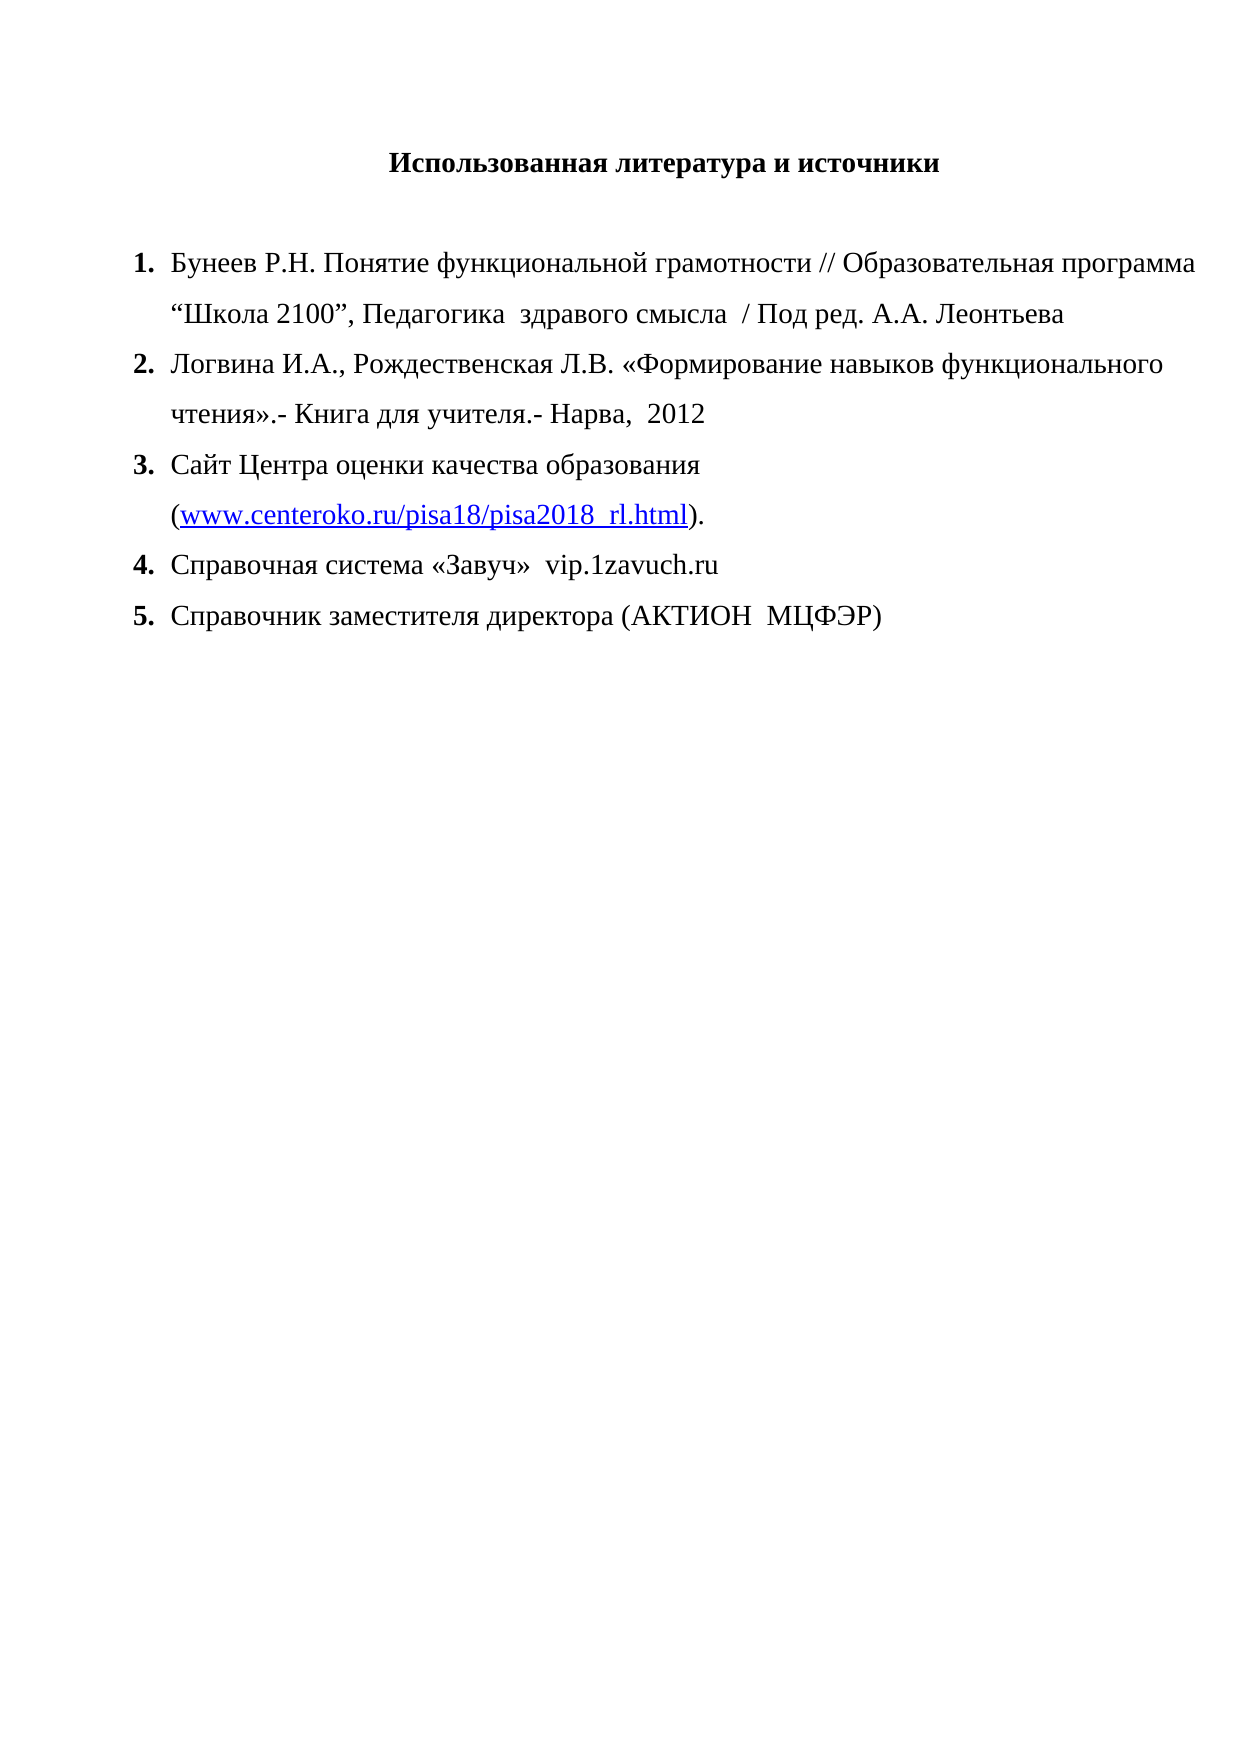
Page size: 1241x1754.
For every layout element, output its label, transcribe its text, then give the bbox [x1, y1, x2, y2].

list Справочник заместителя директора (АКТИОН МЦФЭР) [133, 598, 1196, 682]
list Справочная система «Завуч» vip.1zavuch.ru [133, 547, 1196, 581]
text Использованная литература и источники [118, 145, 1196, 178]
list Бунеев Р.Н. Понятие функциональной грамотности // Образовательная программа “Школа 2100”, Педагогика здравого смысла / Под ред. А.А. Леонтьева [133, 246, 1196, 329]
list Логвина И.А., Рождественская Л.В. «Формирование навыков функционального чтения».- Книга для учителя.- Нарва, 2012 [133, 346, 1196, 430]
list Сайт Центра оценки качества образования (www.centeroko.ru/pisa18/pisa2018_rl.html). [133, 447, 1196, 531]
